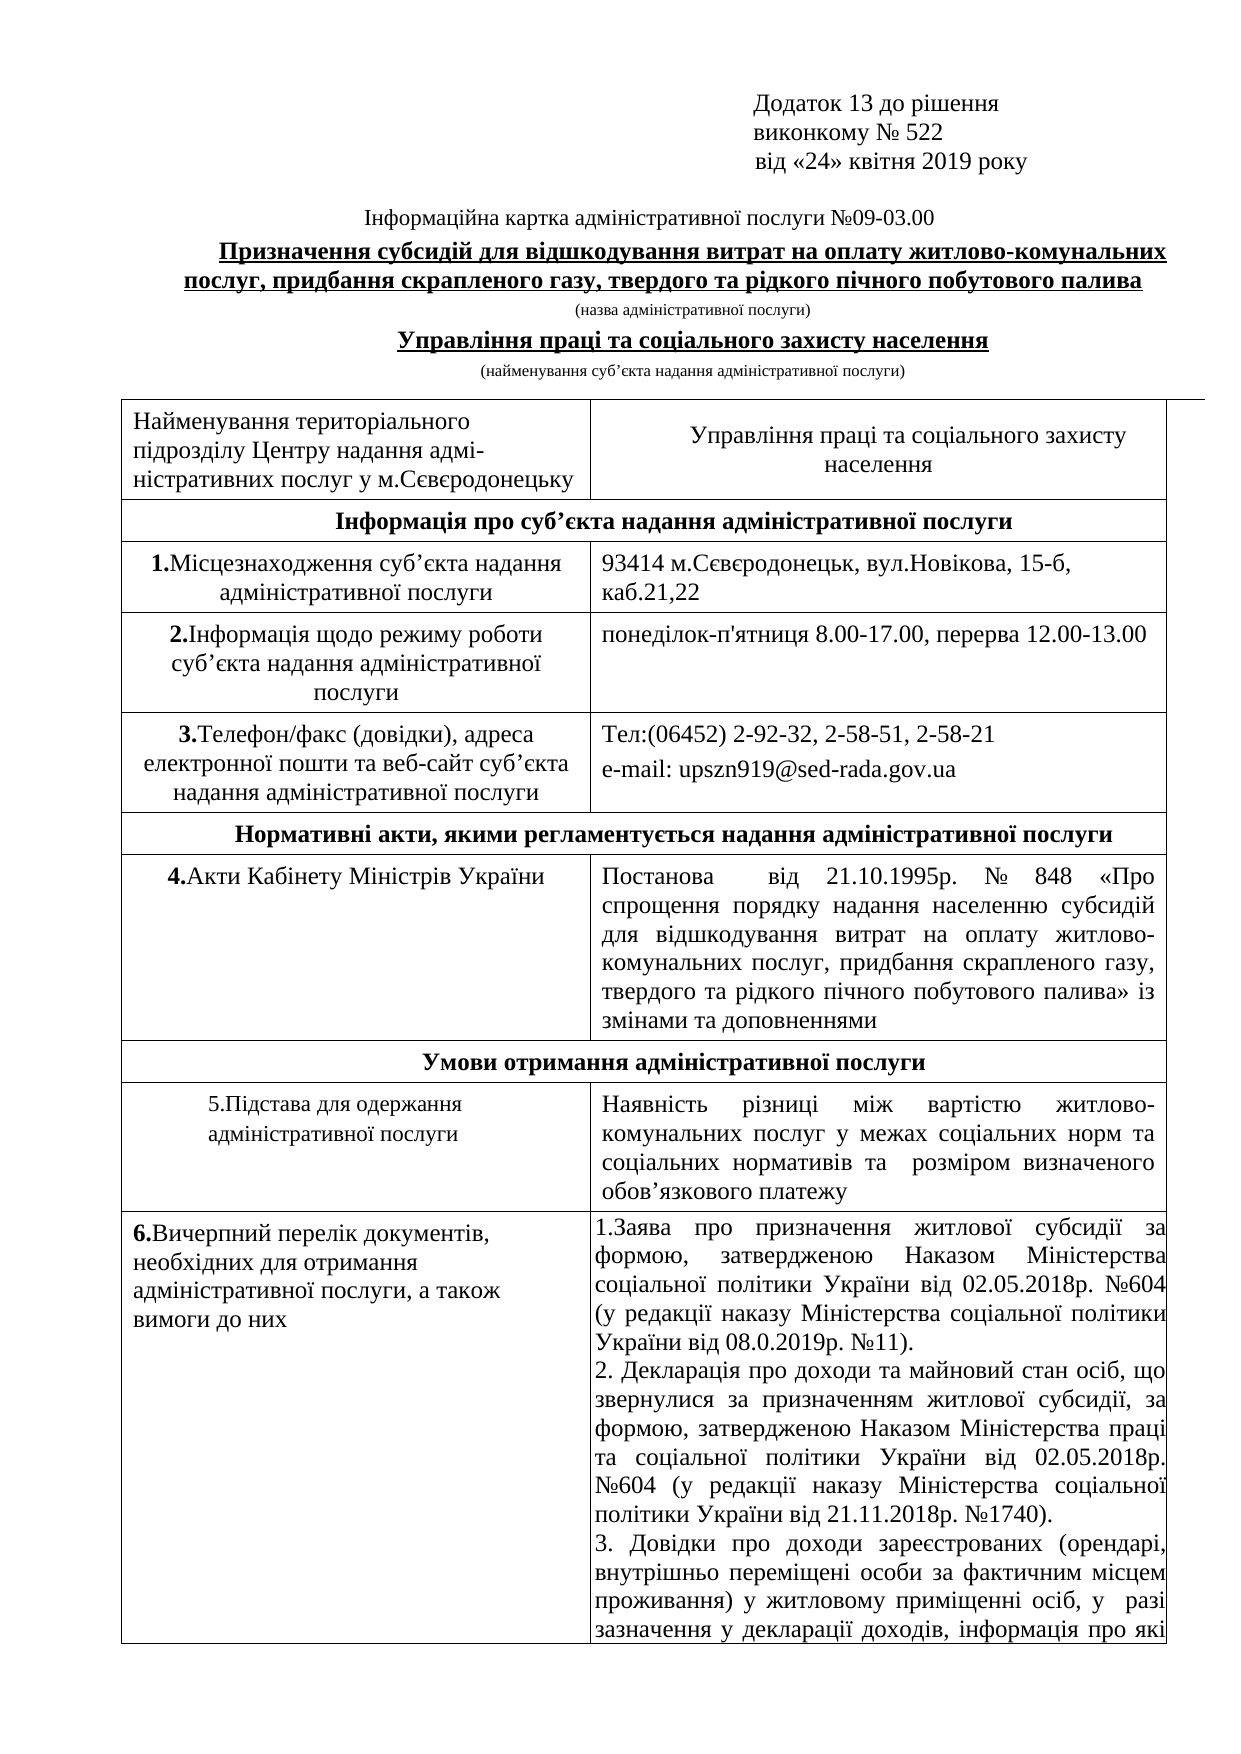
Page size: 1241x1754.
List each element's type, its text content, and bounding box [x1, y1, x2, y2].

table_cell Інформація про суб’єкта надання адміністративної послуги [122, 500, 1166, 541]
table_cell Управління праці та соціального захисту населення [591, 400, 1166, 499]
table_cell 3.Телефон/факс (довідки), адреса електронної пошти та веб-сайт суб’єкта надання адміністративної послуги [122, 713, 590, 812]
table_cell 93414 м.Сєвєродонецьк, вул.Новікова, 15-б, каб.21,22 [591, 542, 1166, 612]
table_cell Тел:(06452) 2-92-32, 2-58-51, 2-58-21 е-mail: upszn919@sed-rada.gov.ua [591, 713, 1166, 812]
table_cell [591, 1212, 1166, 1643]
table_cell 5.Підстава для одержання адміністративної послуги [122, 1083, 590, 1211]
text від «24» квітня 2019 року [148, 146, 1152, 175]
text Додаток 13 до рішення [753, 88, 1152, 117]
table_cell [122, 1212, 590, 1643]
table_cell понеділок-п'ятниця 8.00-17.00, перерва 12.00-13.00 [591, 613, 1166, 712]
table_cell 2.Інформація щодо режиму роботи суб’єкта надання адміністративної послуги [122, 613, 590, 712]
table_cell Умови отримання адміністративної послуги [122, 1041, 1166, 1082]
table_cell Наявність різниці між вартістю житлово-комунальних послуг у межах соціальних норм та соціальних нормативів та розміром визначеного обов’язкового платежу [591, 1083, 1166, 1211]
table_cell Постанова від 21.10.1995р. № 848 «Про спрощення порядку надання населенню субсидій для відшкодування витрат на оплату житлово-комунальних послуг, придбання скрапленого газу, твердого та рідкого пічного побутового палива» із змінами та доповненнями [591, 855, 1166, 1040]
text Інформаційна картка адміністративної послуги №09-03.00 [148, 203, 1152, 230]
table_cell 1.Місцезнаходження суб’єкта надання адміністративної послуги [122, 542, 590, 612]
text виконкому № 522 [753, 117, 1152, 146]
table_header Призначення субсидій для відшкодування витрат на оплату житлово-комунальних послуг, придбання скрапленого газу, твердого та рідкого пічного побутового палива (назва адміністративної послуги) Управління праці та соціального захисту населення (найменування суб’єкта надання адміністративної послуги) [122, 230, 1204, 399]
table_cell 4.Акти Кабінету Міністрів України [122, 855, 590, 1040]
table_cell Найменування територіального підрозділу Центру надання адмі-ністративних послуг у м.Сєвєродонецьку [122, 400, 590, 499]
table_cell Нормативні акти, якими регламентується надання адміністративної послуги [122, 813, 1166, 854]
